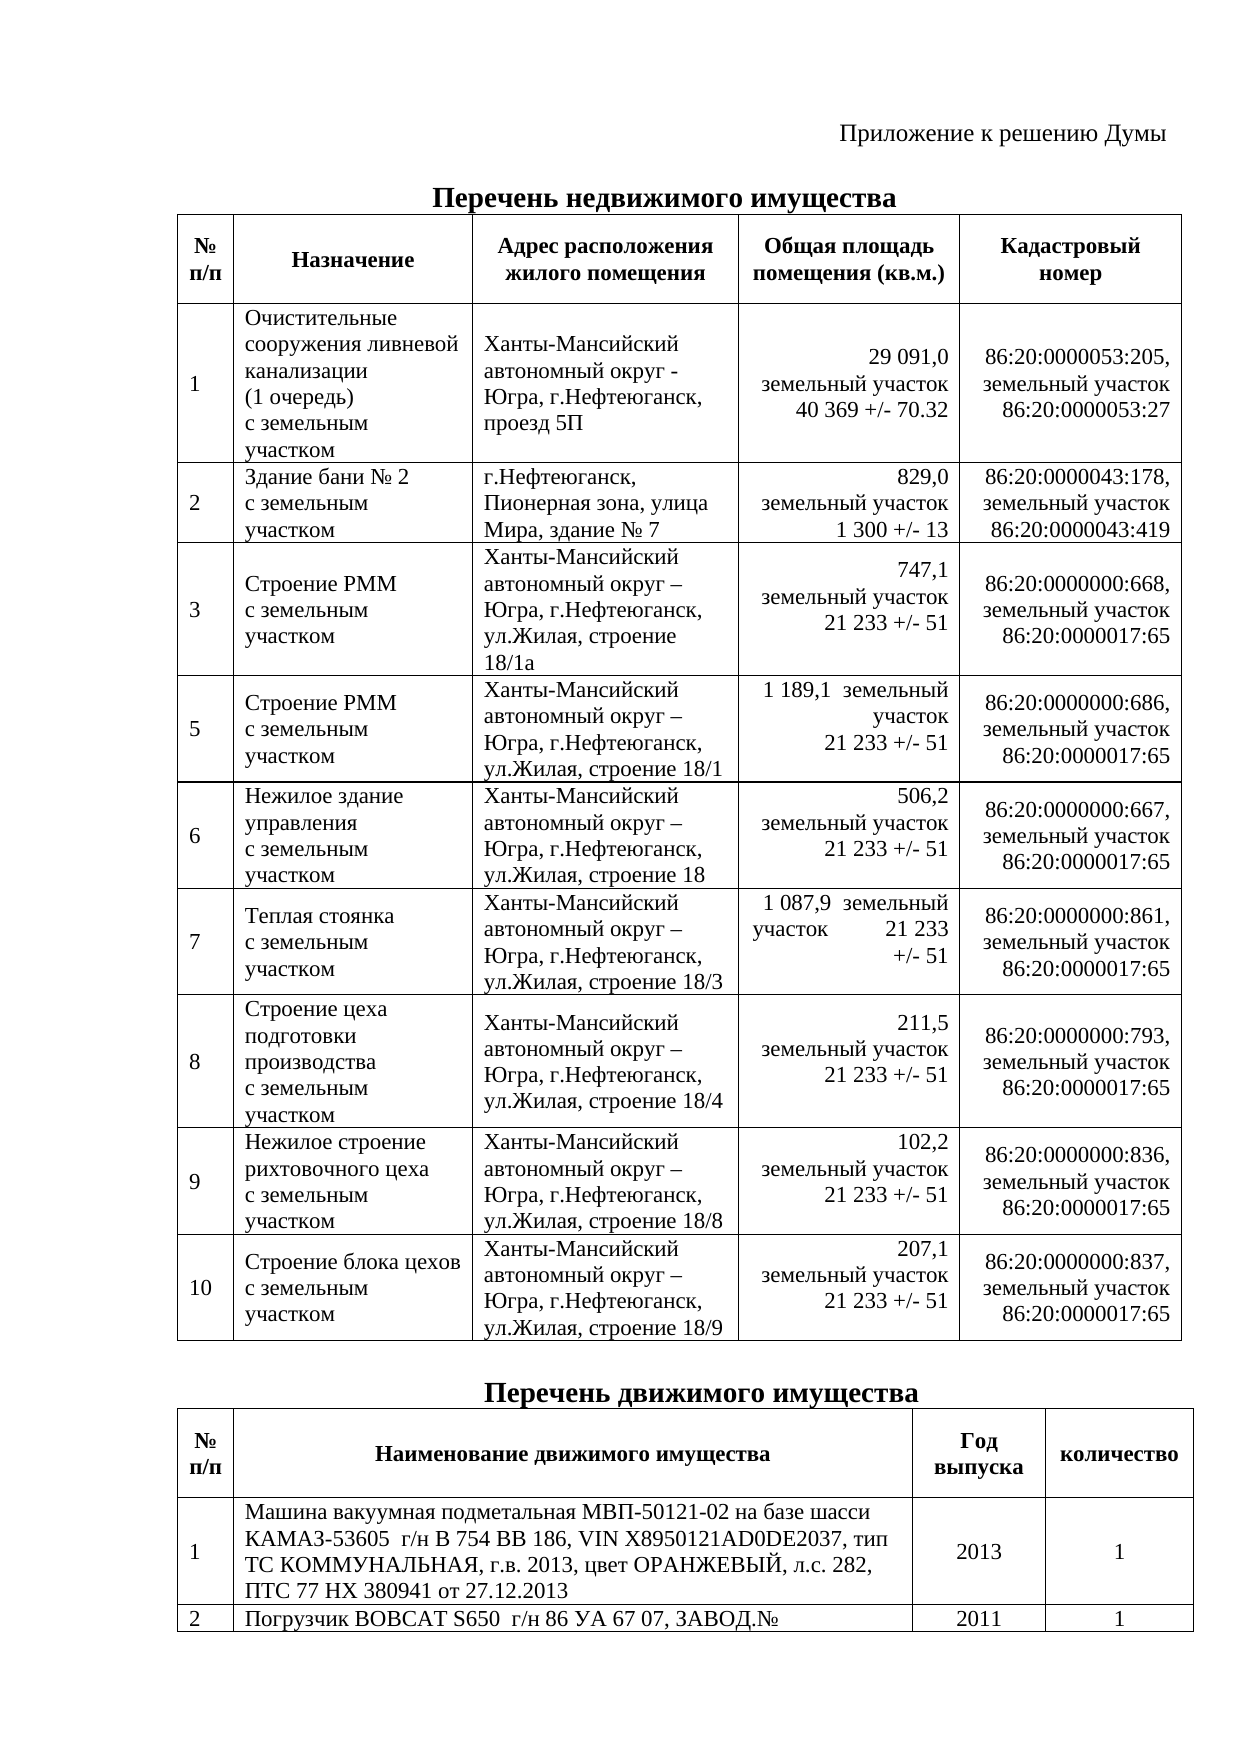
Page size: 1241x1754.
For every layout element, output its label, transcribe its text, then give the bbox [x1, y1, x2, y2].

table_cell 6 [178, 783, 233, 888]
table_cell 86:20:0000000:668, земельный участок 86:20:0000017:65 [960, 543, 1181, 675]
table_cell Ханты-Мансийский автономный округ – Югра, г.Нефтеюганск, ул.Жилая, строение 18 [473, 783, 738, 888]
table_cell 747,1 земельный участок 21 233 +/- 51 [739, 543, 959, 675]
table_cell 3 [178, 543, 233, 675]
table_cell г.Нефтеюганск, Пионерная зона, улица Мира, здание № 7 [473, 463, 738, 542]
table_header количество [1046, 1409, 1193, 1497]
table_cell 1 [178, 1498, 233, 1604]
text Перечень движимого имущества [177, 1375, 1152, 1408]
text Приложение к решению Думы [177, 118, 1167, 147]
table_cell Строение цеха подготовки производства с земельным участком [234, 995, 472, 1127]
table_cell Здание бани № 2 с земельным участком [234, 463, 472, 542]
table_cell 86:20:0000043:178, земельный участок 86:20:0000043:419 [960, 463, 1181, 542]
table_header Общая площадь помещения (кв.м.) [739, 215, 959, 303]
table_cell Строение блока цехов с земельным участком [234, 1235, 472, 1340]
table_cell 1 [1046, 1498, 1193, 1604]
table_cell 2013 [913, 1498, 1045, 1604]
table_cell 2011 [913, 1605, 1045, 1631]
table_cell 29 091,0 земельный участок 40 369 +/- 70.32 [739, 304, 959, 462]
table_cell Строение РММ с земельным участком [234, 676, 472, 781]
table_cell 86:20:0000000:837, земельный участок 86:20:0000017:65 [960, 1235, 1181, 1340]
table_cell Ханты-Мансийский автономный округ – Югра, г.Нефтеюганск, ул.Жилая, строение 18/1а [473, 543, 738, 675]
table_cell 8 [178, 995, 233, 1127]
table_cell 829,0 земельный участок 1 300 +/- 13 [739, 463, 959, 542]
table_cell Строение РММ с земельным участком [234, 543, 472, 675]
table_cell 211,5 земельный участок 21 233 +/- 51 [739, 995, 959, 1127]
table_header Назначение [234, 215, 472, 303]
table_cell 86:20:0000053:205, земельный участок 86:20:0000053:27 [960, 304, 1181, 462]
table_cell 1 189,1 земельный участок 21 233 +/- 51 [739, 676, 959, 781]
table_cell Нежилое строение рихтовочного цеха с земельным участком [234, 1128, 472, 1234]
table_cell 2 [178, 1605, 233, 1631]
table_cell 86:20:0000000:793, земельный участок 86:20:0000017:65 [960, 995, 1181, 1127]
table_header Кадастровый номер [960, 215, 1181, 303]
table_cell 10 [178, 1235, 233, 1340]
table_cell Машина вакуумная подметальная МВП-50121-02 на базе шасси КАМАЗ-53605 г/н В 754 ВВ 186, VIN X8950121AD0DE2037, тип ТС КОММУНАЛЬНАЯ, г.в. 2013, цвет ОРАНЖЕВЫЙ, л.с. 282, ПТС 77 НХ 380941 от 27.12.2013 [234, 1498, 912, 1604]
table_cell Нежилое здание управления с земельным участком [234, 783, 472, 888]
table_header Наименование движимого имущества [234, 1409, 912, 1497]
table_cell 1 087,9 земельный участок 21 233 +/- 51 [739, 889, 959, 994]
table_cell 5 [178, 676, 233, 781]
text Перечень недвижимого имущества [177, 180, 1152, 214]
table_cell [234, 1605, 912, 1631]
table_cell 86:20:0000000:686, земельный участок 86:20:0000017:65 [960, 676, 1181, 781]
table_cell 1 [178, 304, 233, 462]
table_cell 86:20:0000000:836, земельный участок 86:20:0000017:65 [960, 1128, 1181, 1234]
table_cell Ханты-Мансийский автономный округ – Югра, г.Нефтеюганск, ул.Жилая, строение 18/4 [473, 995, 738, 1127]
table_cell Теплая стоянка с земельным участком [234, 889, 472, 994]
table_header Адрес расположения жилого помещения [473, 215, 738, 303]
table_cell 102,2 земельный участок 21 233 +/- 51 [739, 1128, 959, 1234]
table_header Год выпуска [913, 1409, 1045, 1497]
table_cell 86:20:0000000:861, земельный участок 86:20:0000017:65 [960, 889, 1181, 994]
table_cell 86:20:0000000:667, земельный участок 86:20:0000017:65 [960, 783, 1181, 888]
table_header № п/п [178, 1409, 233, 1497]
table_cell Ханты-Мансийский автономный округ – Югра, г.Нефтеюганск, ул.Жилая, строение 18/3 [473, 889, 738, 994]
table_cell 7 [178, 889, 233, 994]
table_cell Ханты-Мансийский автономный округ – Югра, г.Нефтеюганск, ул.Жилая, строение 18/9 [473, 1235, 738, 1340]
table_cell Ханты-Мансийский автономный округ - Югра, г.Нефтеюганск, проезд 5П [473, 304, 738, 462]
table_cell 9 [178, 1128, 233, 1234]
table_cell 2 [178, 463, 233, 542]
table_header № п/п [178, 215, 233, 303]
table_cell Очистительные сооружения ливневой канализации (1 очередь) с земельным участком [234, 304, 472, 462]
table_cell 207,1 земельный участок 21 233 +/- 51 [739, 1235, 959, 1340]
table_cell Ханты-Мансийский автономный округ – Югра, г.Нефтеюганск, ул.Жилая, строение 18/1 [473, 676, 738, 781]
table_cell 506,2 земельный участок 21 233 +/- 51 [739, 783, 959, 888]
table_cell 1 [1046, 1605, 1193, 1631]
table_cell Ханты-Мансийский автономный округ – Югра, г.Нефтеюганск, ул.Жилая, строение 18/8 [473, 1128, 738, 1234]
